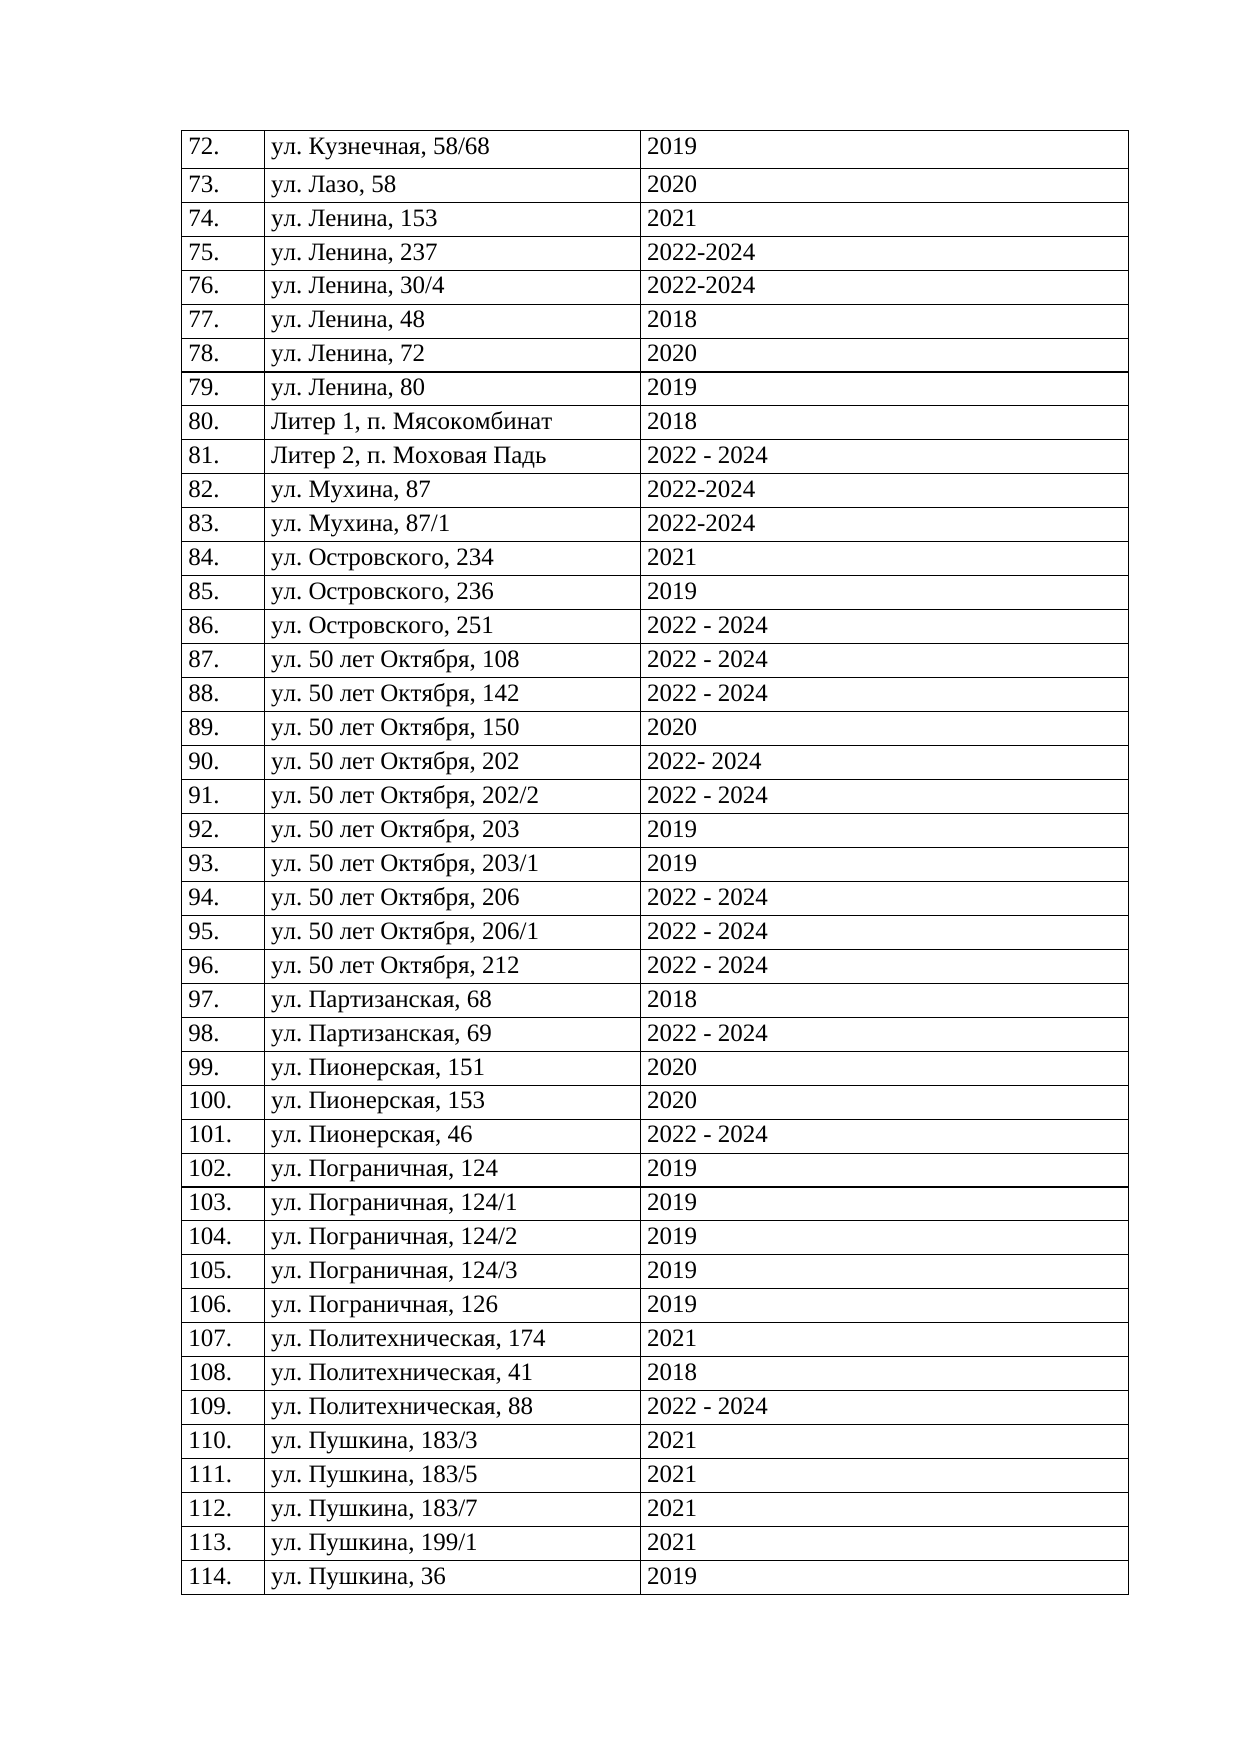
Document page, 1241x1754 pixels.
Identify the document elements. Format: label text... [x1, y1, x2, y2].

table_cell ул. Ленина, 237 [265, 237, 640, 269]
table_cell ул. Пограничная, 124/3 [265, 1255, 640, 1288]
table_cell ул. 50 лет Октября, 108 [265, 644, 640, 677]
table_cell 113. [182, 1527, 264, 1560]
table_cell 2020 [641, 1052, 1128, 1084]
table_cell ул. 50 лет Октября, 150 [265, 712, 640, 745]
table_cell ул. Партизанская, 68 [265, 984, 640, 1017]
table_cell 96. [182, 950, 264, 983]
table_cell 2022 - 2024 [641, 610, 1128, 643]
table_cell 73. [182, 169, 264, 202]
table_cell ул. Пушкина, 183/5 [265, 1459, 640, 1492]
table_cell ул. 50 лет Октября, 202/2 [265, 780, 640, 813]
table_cell ул. Ленина, 80 [265, 373, 640, 405]
table_cell 2019 [641, 1255, 1128, 1288]
table_cell 80. [182, 406, 264, 439]
table_cell 2019 [641, 814, 1128, 847]
table_cell 104. [182, 1221, 264, 1254]
table_cell 97. [182, 984, 264, 1017]
table_cell ул. 50 лет Октября, 142 [265, 678, 640, 711]
table_cell 114. [182, 1561, 264, 1594]
table_cell 2022 - 2024 [641, 440, 1128, 473]
table_cell 72. [182, 131, 264, 168]
table_cell 2021 [641, 542, 1128, 575]
table_cell ул. Островского, 251 [265, 610, 640, 643]
table_cell ул. Пушкина, 183/3 [265, 1425, 640, 1458]
table_cell 2022 - 2024 [641, 1120, 1128, 1152]
table_cell ул. 50 лет Октября, 206 [265, 882, 640, 915]
table_cell ул. Островского, 234 [265, 542, 640, 575]
table_cell 98. [182, 1018, 264, 1051]
table_cell ул. Пионерская, 151 [265, 1052, 640, 1084]
table_cell 2018 [641, 305, 1128, 337]
table_cell 2020 [641, 169, 1128, 202]
table_cell 93. [182, 848, 264, 881]
table_cell ул. 50 лет Октября, 202 [265, 746, 640, 779]
table_cell 101. [182, 1120, 264, 1152]
table_cell 78. [182, 339, 264, 371]
table_cell ул. Политехническая, 88 [265, 1391, 640, 1424]
table_cell 102. [182, 1154, 264, 1186]
table_cell 2022 - 2024 [641, 780, 1128, 813]
table_cell 100. [182, 1086, 264, 1118]
table_cell 2018 [641, 406, 1128, 439]
table_cell 2021 [641, 1323, 1128, 1356]
table_cell ул. 50 лет Октября, 203/1 [265, 848, 640, 881]
table_cell 86. [182, 610, 264, 643]
table_cell 82. [182, 474, 264, 507]
table_cell ул. Мухина, 87/1 [265, 508, 640, 541]
table_cell 2019 [641, 1561, 1128, 1594]
table_cell 2021 [641, 1425, 1128, 1458]
table_cell 2018 [641, 1357, 1128, 1390]
table_cell 2019 [641, 1289, 1128, 1322]
table_cell 2022 - 2024 [641, 950, 1128, 983]
table_cell 2019 [641, 1221, 1128, 1254]
table_cell 95. [182, 916, 264, 949]
table_cell ул. Ленина, 30/4 [265, 271, 640, 303]
table_cell 84. [182, 542, 264, 575]
table_cell ул. Пушкина, 36 [265, 1561, 640, 1594]
table_cell 2019 [641, 131, 1128, 168]
table_cell ул. Пограничная, 124 [265, 1154, 640, 1186]
table_cell 75. [182, 237, 264, 269]
table_cell ул. Пограничная, 124/1 [265, 1188, 640, 1220]
table_cell 2020 [641, 1086, 1128, 1118]
table_cell ул. Пограничная, 124/2 [265, 1221, 640, 1254]
table_cell ул. Пограничная, 126 [265, 1289, 640, 1322]
table_cell 2020 [641, 339, 1128, 371]
table_cell 112. [182, 1493, 264, 1526]
table_cell 2021 [641, 1493, 1128, 1526]
table_cell ул. Ленина, 153 [265, 203, 640, 236]
table_cell 2019 [641, 373, 1128, 405]
table_cell 2022 - 2024 [641, 1018, 1128, 1051]
table_cell 79. [182, 373, 264, 405]
table_cell 2018 [641, 984, 1128, 1017]
table_cell 90. [182, 746, 264, 779]
table_cell 106. [182, 1289, 264, 1322]
table_cell 2020 [641, 712, 1128, 745]
table_cell 2021 [641, 203, 1128, 236]
table_cell 2022-2024 [641, 237, 1128, 269]
table_cell 99. [182, 1052, 264, 1084]
table_cell 2022-2024 [641, 508, 1128, 541]
table_cell 2021 [641, 1459, 1128, 1492]
table_cell Литер 2, п. Моховая Падь [265, 440, 640, 473]
table_cell 2019 [641, 1188, 1128, 1220]
table_cell 2021 [641, 1527, 1128, 1560]
table_cell 2022 - 2024 [641, 678, 1128, 711]
table_cell 81. [182, 440, 264, 473]
table_cell ул. 50 лет Октября, 212 [265, 950, 640, 983]
table_cell 2022 - 2024 [641, 916, 1128, 949]
table_cell 105. [182, 1255, 264, 1288]
table_cell 76. [182, 271, 264, 303]
table_cell ул. Ленина, 48 [265, 305, 640, 337]
table_cell 2022 - 2024 [641, 644, 1128, 677]
table_cell ул. Пушкина, 183/7 [265, 1493, 640, 1526]
table_cell 88. [182, 678, 264, 711]
table_cell 2019 [641, 1154, 1128, 1186]
table_cell 87. [182, 644, 264, 677]
table_cell ул. Кузнечная, 58/68 [265, 131, 640, 168]
table_cell 74. [182, 203, 264, 236]
table_cell 91. [182, 780, 264, 813]
table_cell 83. [182, 508, 264, 541]
table_cell 2022 - 2024 [641, 882, 1128, 915]
table_cell ул. Мухина, 87 [265, 474, 640, 507]
table_cell ул. Пионерская, 46 [265, 1120, 640, 1152]
table_cell ул. Пионерская, 153 [265, 1086, 640, 1118]
table_cell 2022 - 2024 [641, 1391, 1128, 1424]
table_cell ул. Лазо, 58 [265, 169, 640, 202]
table_cell 107. [182, 1323, 264, 1356]
table_cell 110. [182, 1425, 264, 1458]
table_cell 85. [182, 576, 264, 609]
table_cell ул. 50 лет Октября, 206/1 [265, 916, 640, 949]
table_cell 108. [182, 1357, 264, 1390]
table_cell 2019 [641, 848, 1128, 881]
table_cell 2022-2024 [641, 474, 1128, 507]
table_cell 2019 [641, 576, 1128, 609]
table_cell ул. Политехническая, 41 [265, 1357, 640, 1390]
table_cell ул. Пушкина, 199/1 [265, 1527, 640, 1560]
table_cell 94. [182, 882, 264, 915]
table_cell ул. Ленина, 72 [265, 339, 640, 371]
table_cell 109. [182, 1391, 264, 1424]
table_cell 111. [182, 1459, 264, 1492]
table_cell 77. [182, 305, 264, 337]
table_cell 2022- 2024 [641, 746, 1128, 779]
table_cell ул. Островского, 236 [265, 576, 640, 609]
table_cell ул. Политехническая, 174 [265, 1323, 640, 1356]
table_cell 103. [182, 1188, 264, 1220]
table_cell ул. 50 лет Октября, 203 [265, 814, 640, 847]
table_cell Литер 1, п. Мясокомбинат [265, 406, 640, 439]
table_cell 92. [182, 814, 264, 847]
table_cell 2022-2024 [641, 271, 1128, 303]
table_cell 89. [182, 712, 264, 745]
table_cell ул. Партизанская, 69 [265, 1018, 640, 1051]
